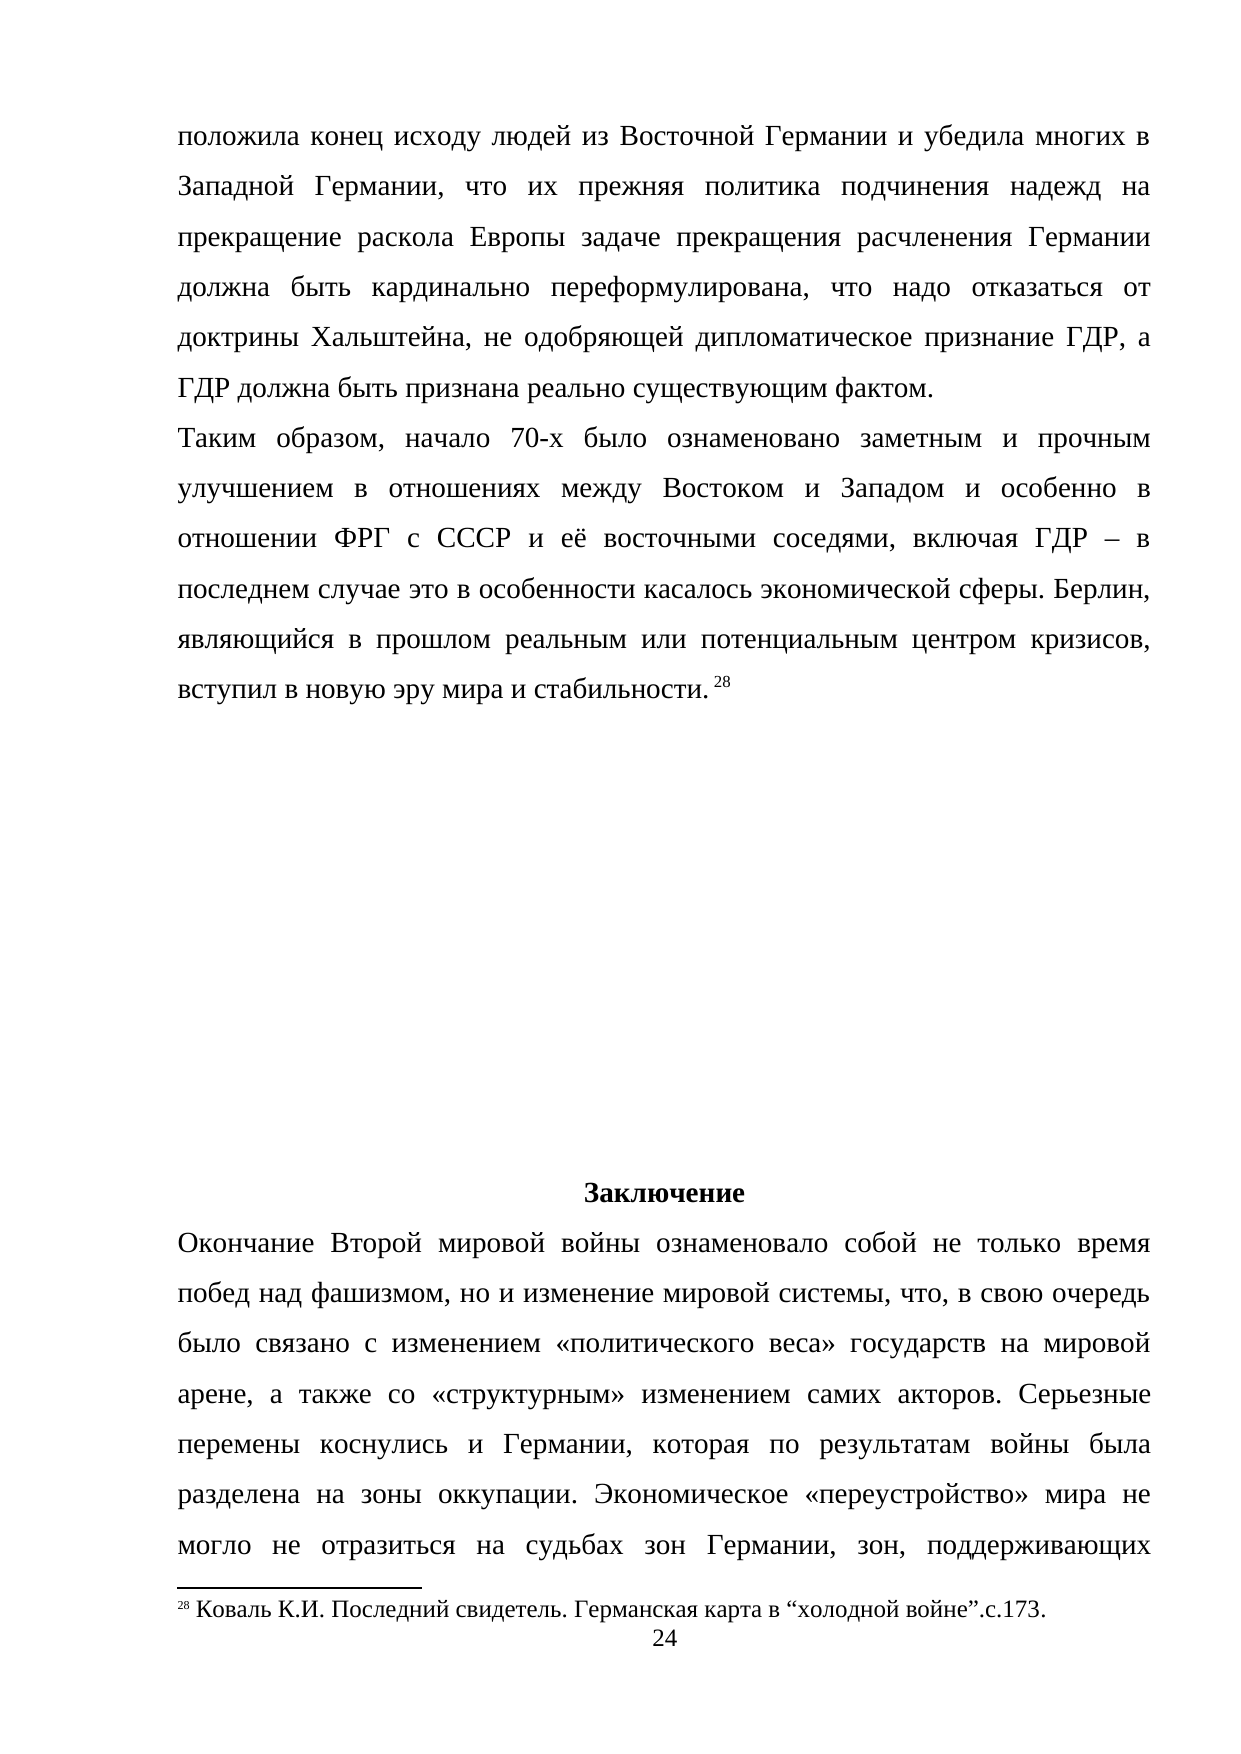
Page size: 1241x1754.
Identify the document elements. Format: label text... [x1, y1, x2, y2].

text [177, 1225, 1152, 1560]
text Таким образом, начало 70-х было ознаменовано заметным и прочным улучшением в отношениях между Востоком и Западом и особенно в отношении ФРГ с СССР и её восточными соседями, включая ГДР – в последнем случае это в особенности касалось экономической сферы. Берлин, являющийся в прошлом реальным или потенциальным центром кризисов, вступил в новую эру мира и стабильности. [177, 420, 1152, 705]
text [177, 118, 1152, 403]
text Заключение [177, 1175, 1152, 1208]
